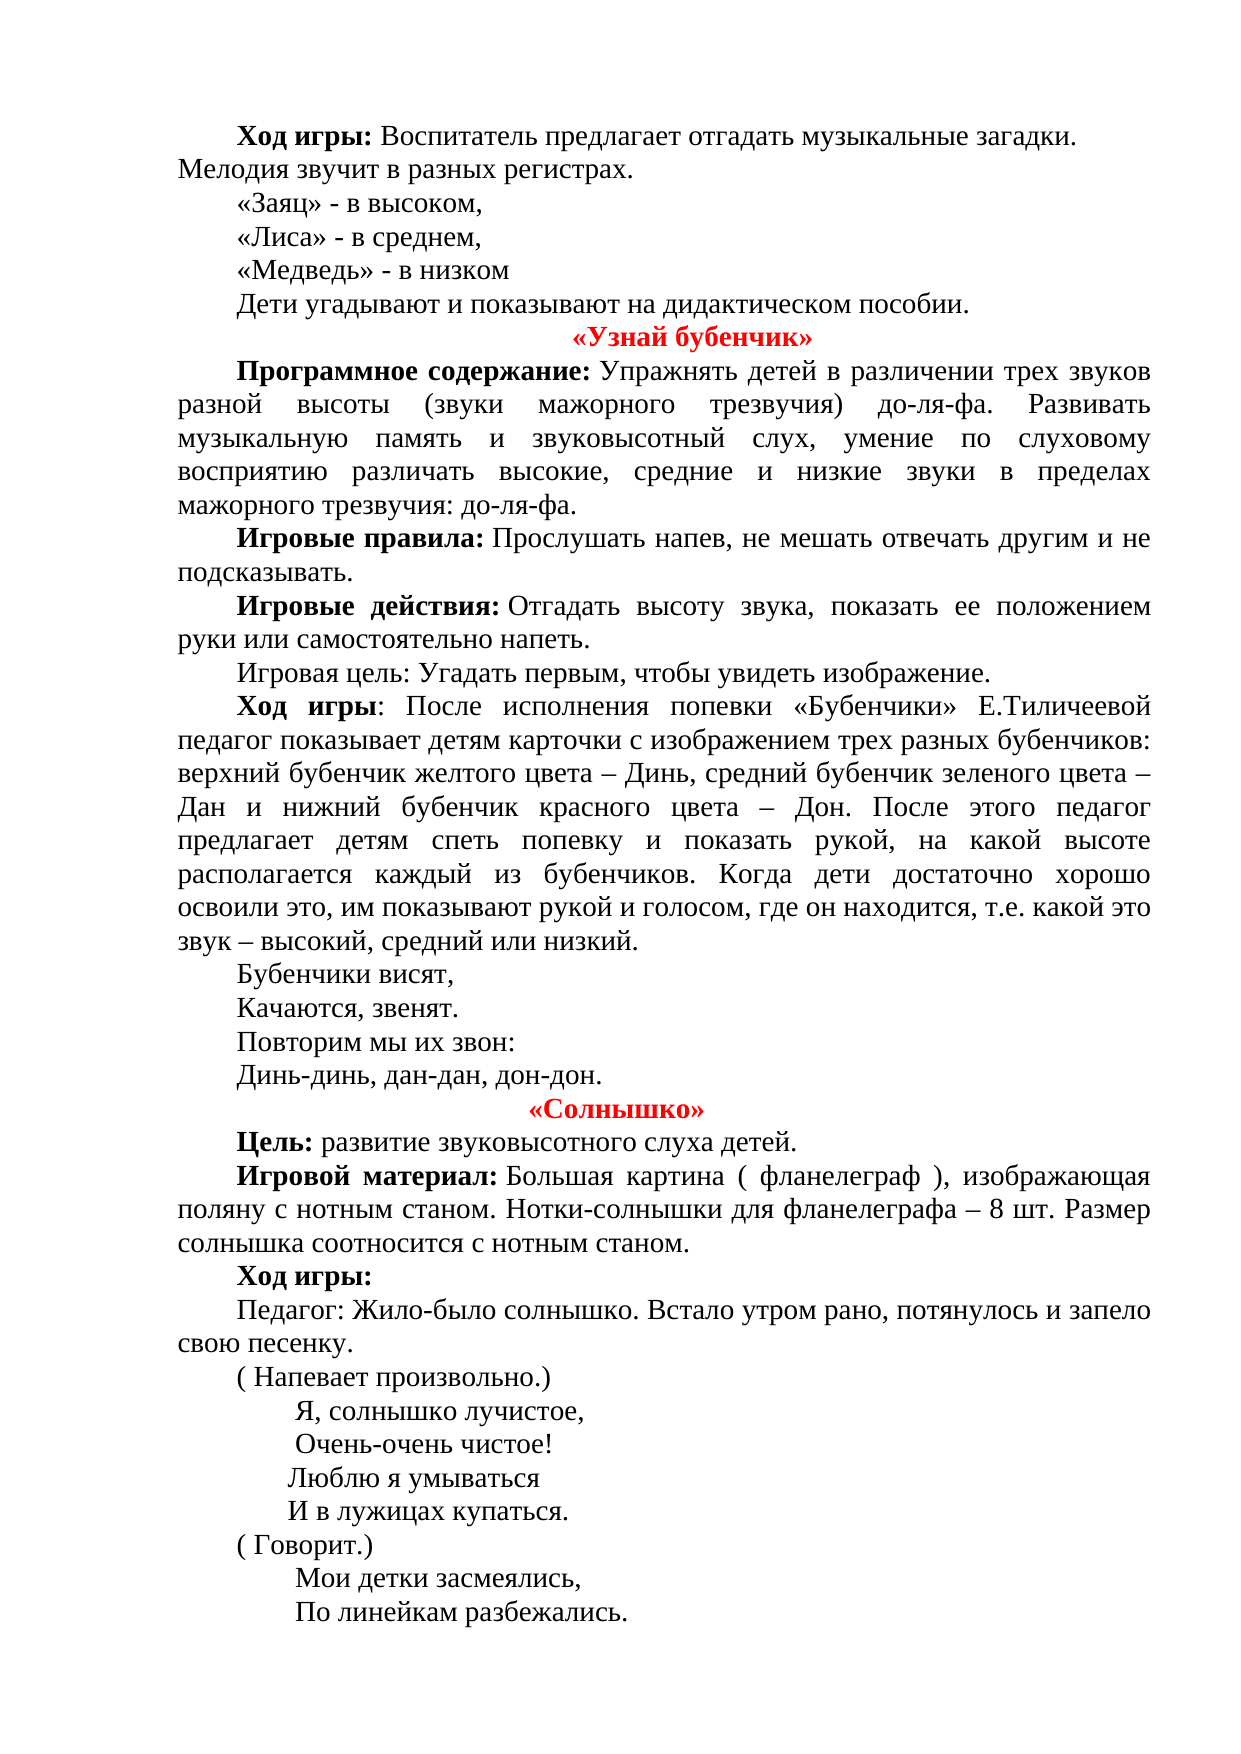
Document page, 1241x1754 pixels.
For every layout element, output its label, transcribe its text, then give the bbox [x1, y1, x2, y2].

text Ход игры: После исполнения попевки «Бубенчики» Е.Тиличеевой педагог показывает детям карточки с изображением трех разных бубенчиков: верхний бубенчик желтого цвета – Динь, средний бубенчик зеленого цвета – Дан и нижний бубенчик красного цвета – Дон. После этого педагог предлагает детям спеть попевку и показать рукой, на какой высоте располагается каждый из бубенчиков. Когда дети достаточно хорошо освоили это, им показывают рукой и голосом, где он находится, т.е. какой это звук – высокий, средний или низкий. [177, 688, 1152, 957]
text Игровые правила: Прослушать напев, не мешать отвечать другим и не подсказывать. [177, 521, 1152, 588]
text Динь-динь, дан-дан, дон-дон. [177, 1057, 1152, 1091]
text Ход игры: Воспитатель предлагает отгадать музыкальные загадки. Мелодия звучит в разных регистрах. [177, 118, 1152, 185]
text Игровая цель: Угадать первым, чтобы увидеть изображение. [177, 655, 1152, 688]
text Повторим мы их звон: [177, 1024, 1152, 1057]
text Игровые действия: Отгадать высоту звука, показать ее положением руки или самостоятельно напеть. [177, 588, 1152, 655]
text Дети угадывают и показывают на дидактическом пособии. [177, 286, 1152, 319]
text Качаются, звенят. [177, 990, 1152, 1024]
text ( Напевает произвольно.) [177, 1359, 1152, 1393]
text Ход игры: [177, 1258, 1152, 1292]
text Бубенчики висят, [177, 957, 1152, 990]
text «Солнышко» [177, 1091, 1152, 1124]
text ( Говорит.) [177, 1527, 1152, 1560]
text «Лиса» - в среднем, [177, 219, 1152, 252]
text «Медведь» - в низком [177, 252, 1152, 286]
text Цель: развитие звуковысотного слуха детей. [177, 1124, 1152, 1158]
text Игровой материал: Большая картина ( фланелеграф ), изображающая поляну с нотным станом. Нотки-солнышки для фланелеграфа – 8 шт. Размер солнышка соотносится с нотным станом. [177, 1158, 1152, 1258]
text «Заяц» - в высоком, [177, 185, 1152, 219]
text Люблю я умываться [177, 1460, 1152, 1493]
text Очень-очень чистое! [177, 1426, 1152, 1460]
text «Узнай бубенчик» [177, 319, 1152, 353]
text Педагог: Жило-было солнышко. Встало утром рано, потянулось и запело свою песенку. [177, 1292, 1152, 1359]
text По линейкам разбежались. [177, 1594, 1152, 1627]
text И в лужицах купаться. [177, 1493, 1152, 1527]
text Я, солнышко лучистое, [177, 1393, 1152, 1426]
text Мои детки засмеялись, [177, 1560, 1152, 1594]
text Программное содержание: Упражнять детей в различении трех звуков разной высоты (звуки мажорного трезвучия) до-ля-фа. Развивать музыкальную память и звуковысотный слух, умение по слуховому восприятию различать высокие, средние и низкие звуки в пределах мажорного трезвучия: до-ля-фа. [177, 353, 1152, 521]
